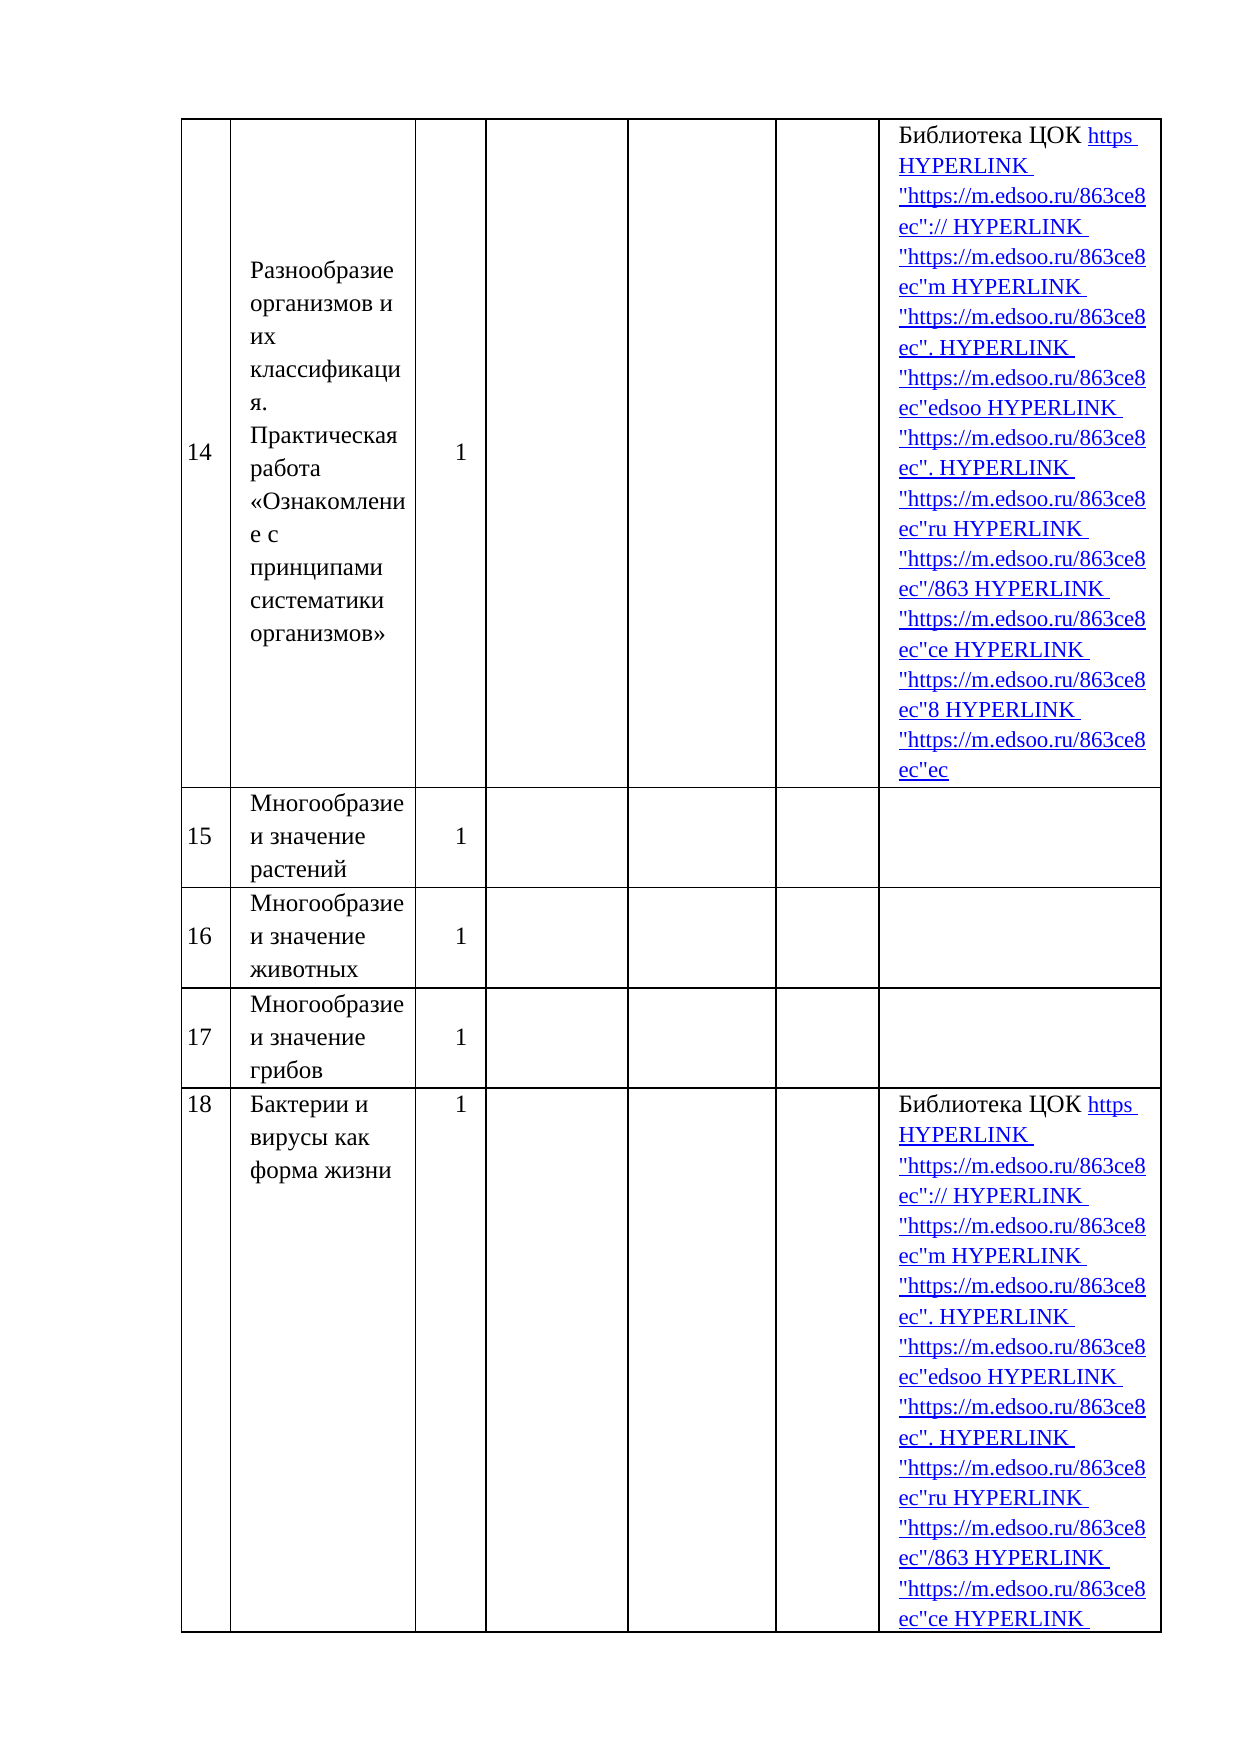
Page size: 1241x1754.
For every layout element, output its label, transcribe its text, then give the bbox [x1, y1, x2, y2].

table_cell [777, 888, 878, 987]
table_cell [629, 888, 775, 987]
table_cell [487, 888, 627, 987]
table_cell [880, 888, 1160, 987]
table_cell [487, 120, 627, 787]
table_cell 16 [182, 888, 230, 987]
table_cell 1 [416, 888, 485, 987]
table_cell 14 [182, 120, 230, 787]
table_cell Многообразие и значение растений [231, 788, 415, 887]
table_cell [880, 1089, 1160, 1631]
table_cell 1 [416, 120, 485, 787]
table_cell [487, 1089, 627, 1631]
table_cell [777, 989, 878, 1087]
table_cell [629, 120, 775, 787]
table_cell Многообразие и значение животных [231, 888, 415, 987]
table_cell [629, 788, 775, 887]
table_cell [777, 788, 878, 887]
table_cell [880, 788, 1160, 887]
table_cell 18 [182, 1089, 230, 1631]
table_cell 15 [182, 788, 230, 887]
table_cell Разнообразие организмов и их классификация. Практическая работа «Ознакомление с принципами систематики организмов» [231, 120, 415, 787]
table_cell 1 [416, 788, 485, 887]
table_cell 1 [416, 1089, 485, 1631]
table_cell [487, 788, 627, 887]
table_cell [231, 1089, 415, 1631]
table_cell [629, 989, 775, 1087]
table_cell Многообразие и значение грибов [231, 989, 415, 1087]
table_cell [880, 989, 1160, 1087]
table_cell [487, 989, 627, 1087]
table_cell [777, 120, 878, 787]
table_cell [777, 1089, 878, 1631]
table_cell [629, 1089, 775, 1631]
table_cell 17 [182, 989, 230, 1087]
table_cell 1 [416, 989, 485, 1087]
